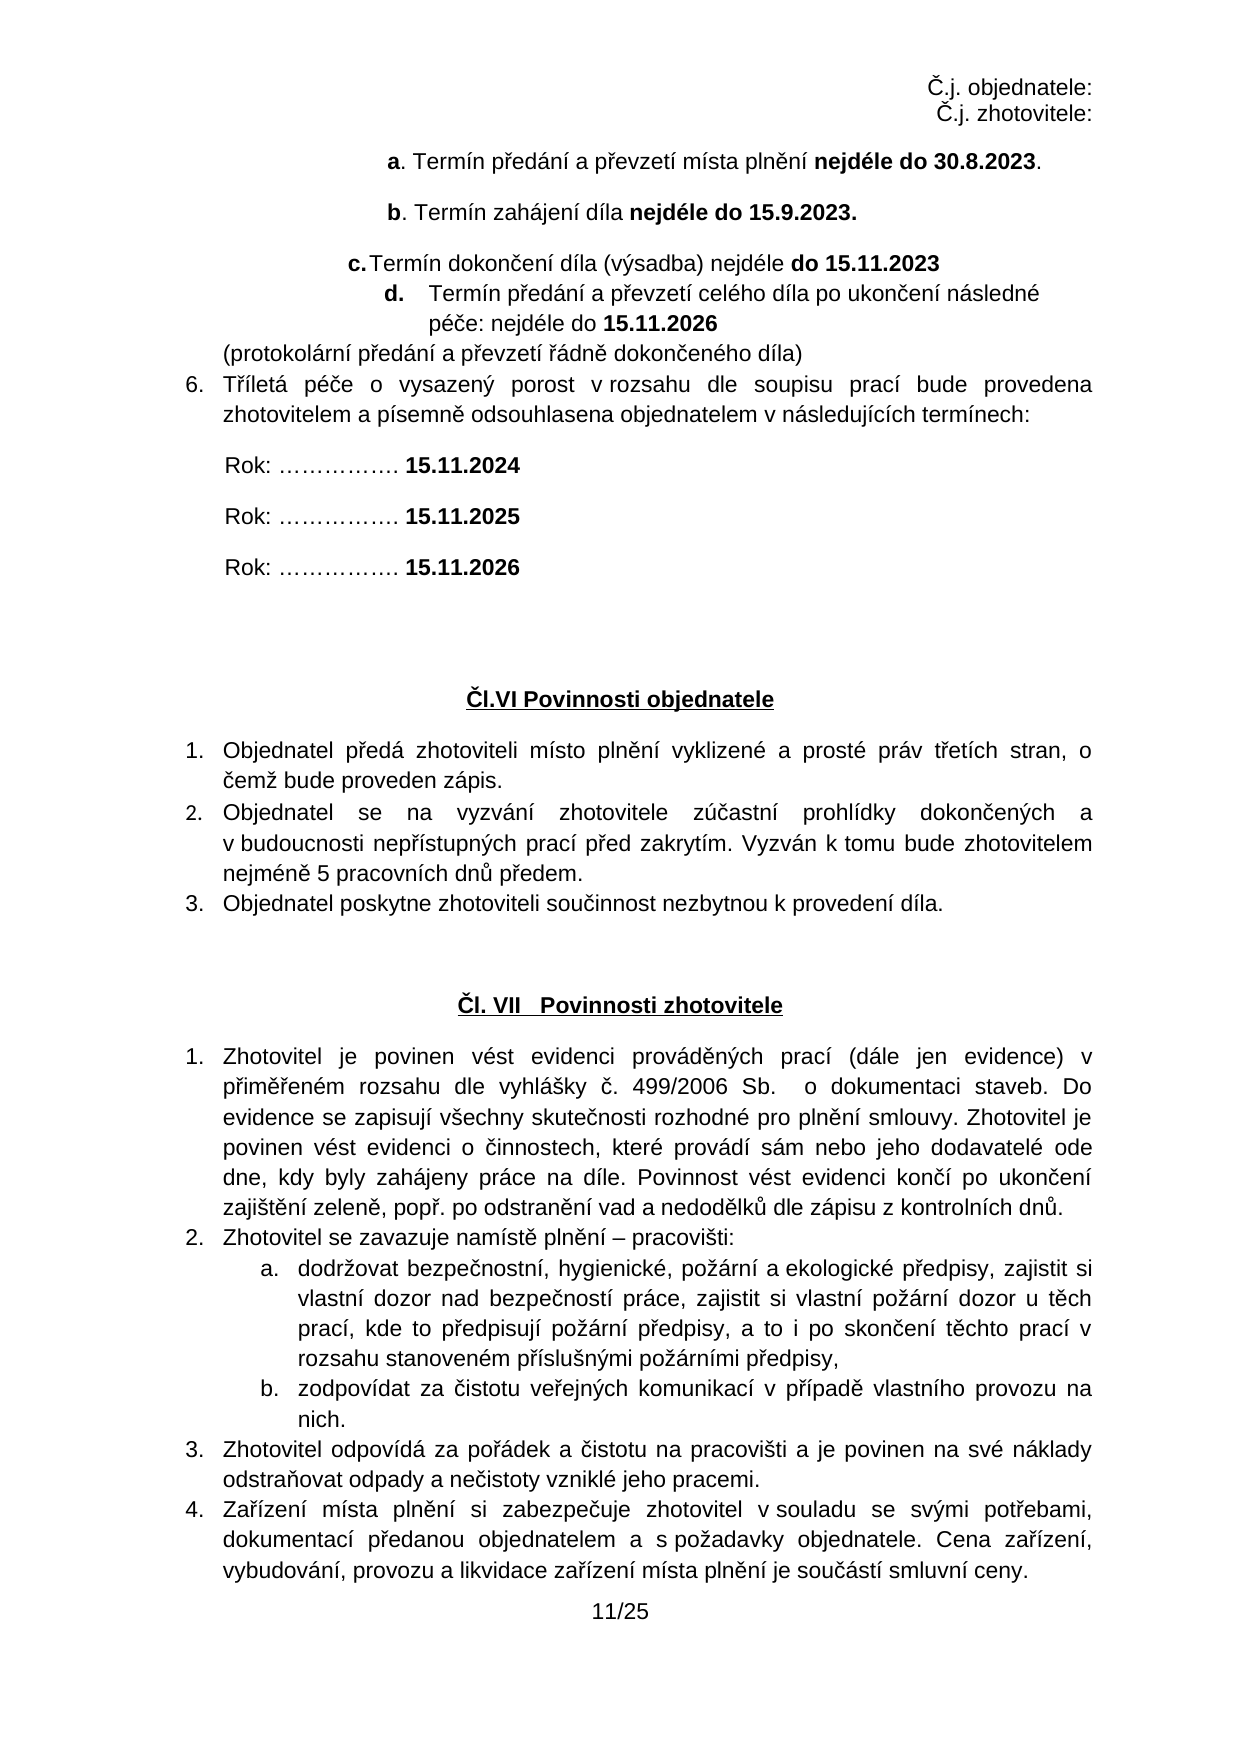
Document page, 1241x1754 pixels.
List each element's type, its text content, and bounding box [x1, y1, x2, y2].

list Zhotovitel se zavazuje namístě plnění – pracovišti: [185, 1224, 1093, 1251]
text b. Termín zahájení díla nejdéle do 15.9.2023. [221, 199, 1093, 225]
list Objednatel předá zhotoviteli místo plnění vyklizené a prosté práv třetích stran, o čemž bude proveden zápis. [185, 737, 1093, 794]
list Zhotovitel je povinen vést evidenci prováděných prací (dále jen evidence) v přiměřeném rozsahu dle vyhlášky č. 499/2006 Sb. o dokumentaci staveb. Do evidence se zapisují všechny skutečnosti rozhodné pro plnění smlouvy. Zhotovitel je povinen vést evidenci o činnostech, které provádí sám nebo jeho dodavatelé ode dne, kdy byly zahájeny práce na díle. Povinnost vést evidenci končí po ukončení zajištění zeleně, popř. po odstranění vad a nedodělků dle zápisu z kontrolních dnů. [185, 1043, 1093, 1220]
text Čl. VII Povinnosti zhotovitele [148, 992, 1093, 1018]
list Objednatel se na vyzvání zhotovitele zúčastní prohlídky dokončených a v budoucnosti nepřístupných prací před zakrytím. Vyzván k tomu bude zhotovitelem nejméně 5 pracovních dnů předem. [185, 798, 1093, 886]
text a. Termín předání a převzetí místa plnění nejdéle do 30.8.2023. [221, 148, 1093, 174]
text Čl.VI Povinnosti objednatele [148, 686, 1093, 712]
list (protokolární předání a převzetí řádně dokončeného díla) [223, 340, 1093, 367]
text Rok: ……………. 15.11.2024 [224, 452, 1093, 478]
list Termín dokončení díla (výsadba) nejdéle do 15.11.2023 [223, 250, 1093, 276]
list Objednatel poskytne zhotoviteli součinnost nezbytnou k provedení díla. [185, 890, 1093, 916]
list zodpovídat za čistotu veřejných komunikací v případě vlastního provozu na nich. [260, 1375, 1093, 1432]
list Termín předání a převzetí celého díla po ukončení následné péče: nejdéle do 15.11.2026 [384, 280, 1093, 336]
list Zařízení místa plnění si zabezpečuje zhotovitel v souladu se svými potřebami, dokumentací předanou objednatelem a s požadavky objednatele. Cena zařízení, vybudování, provozu a likvidace zařízení místa plnění je součástí smluvní ceny. [185, 1496, 1093, 1583]
list Tříletá péče o vysazený porost v rozsahu dle soupisu prací bude provedena zhotovitelem a písemně odsouhlasena objednatelem v následujících termínech: [185, 371, 1093, 427]
list dodržovat bezpečnostní, hygienické, požární a ekologické předpisy, zajistit si vlastní dozor nad bezpečností práce, zajistit si vlastní požární dozor u těch prací, kde to předpisují požární předpisy, a to i po skončení těchto prací v rozsahu stanoveném příslušnými požárními předpisy, [260, 1254, 1093, 1371]
text Rok: ……………. 15.11.2026 [224, 554, 1093, 580]
list Zhotovitel odpovídá za pořádek a čistotu na pracovišti a je povinen na své náklady odstraňovat odpady a nečistoty vzniklé jeho pracemi. [185, 1436, 1093, 1492]
text Rok: ……………. 15.11.2025 [224, 503, 1093, 529]
